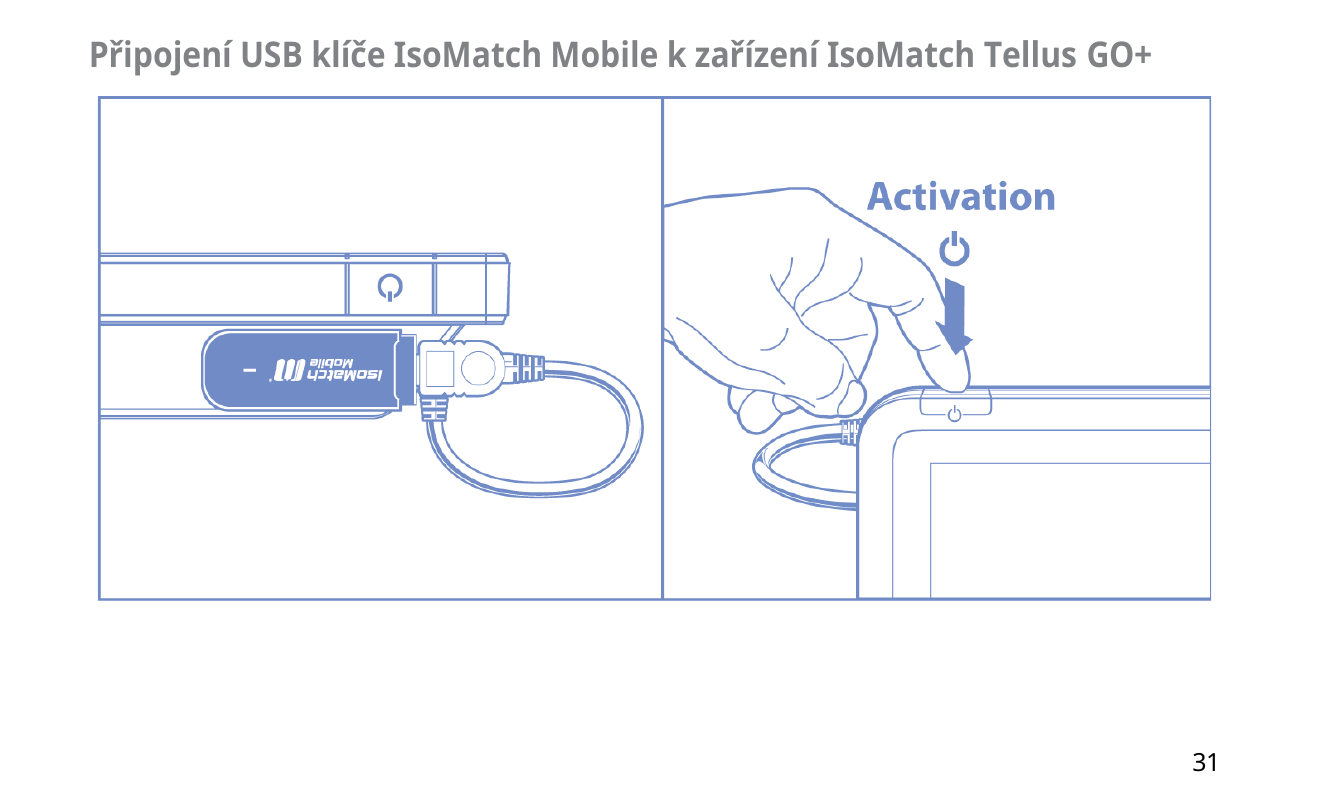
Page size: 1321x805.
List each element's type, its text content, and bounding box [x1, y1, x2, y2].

picture [97, 96, 1212, 601]
subtitle Připojení USB klíče IsoMatch Mobile k zařízení IsoMatch Tellus GO+ [88, 29, 1258, 78]
